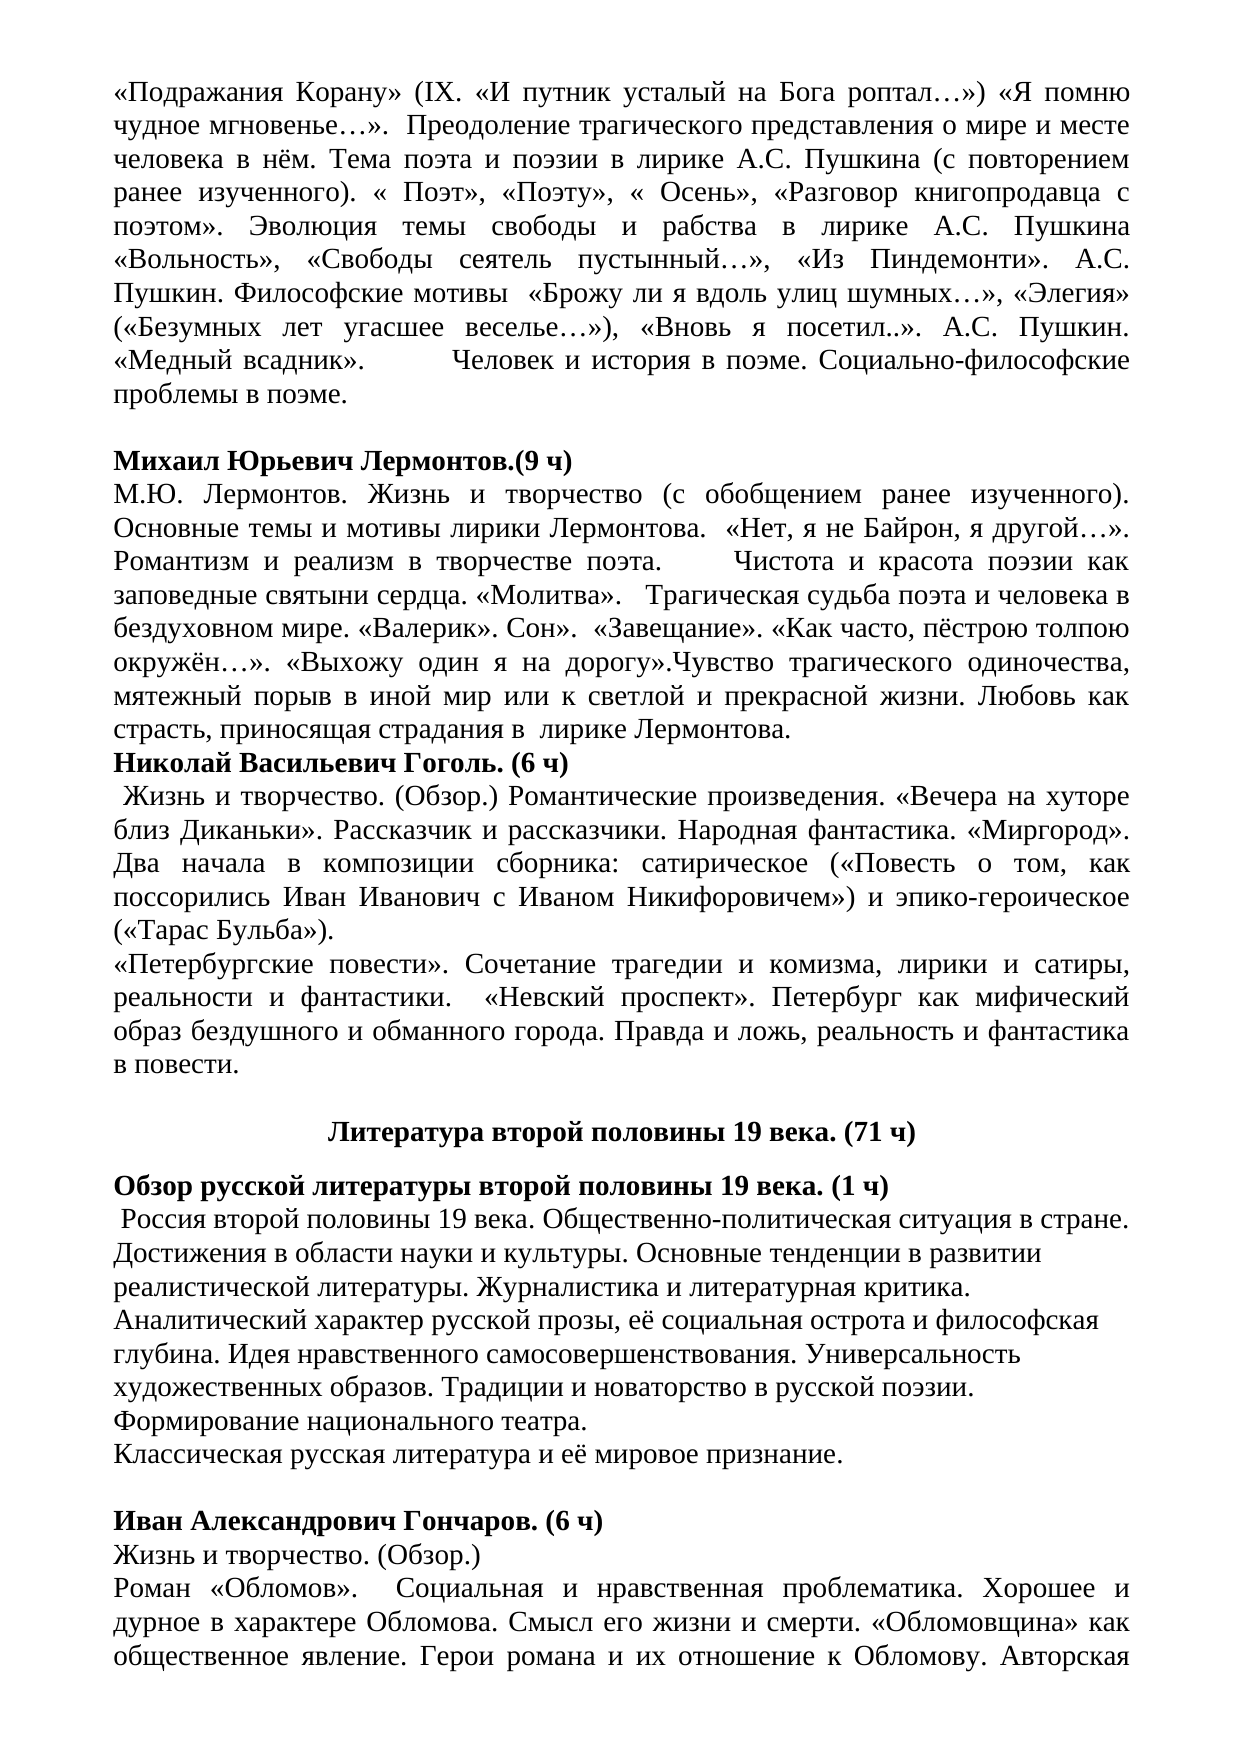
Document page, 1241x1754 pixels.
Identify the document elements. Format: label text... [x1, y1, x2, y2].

text М.Ю. Лермонтов. Жизнь и творчество (с обобщением ранее изученного). Основные темы и мотивы лирики Лермонтова. «Нет, я не Байрон, я другой…». Романтизм и реализм в творчестве поэта. Чистота и красота поэзии как заповедные святыни сердца. «Молитва». Трагическая судьба поэта и человека в бездуховном мире. «Валерик». Сон». «Завещание». «Как часто, пёстрою толпою окружён…». «Выхожу один я на дорогу».Чувство трагического одиночества, мятежный порыв в иной мир или к светлой и прекрасной жизни. Любовь как страсть, приносящая страдания в лирике Лермонтова. [113, 476, 1131, 745]
text Михаил Юрьевич Лермонтов.(9 ч) [113, 443, 1131, 476]
text Жизнь и творчество. (Обзор.) Романтические произведения. «Вечера на хуторе близ Диканьки». Рассказчик и рассказчики. Народная фантастика. «Миргород». Два начала в композиции сборника: сатирическое («Повесть о том, как поссорились Иван Иванович с Иваном Никифоровичем») и эпико-героическое («Тарас Бульба»). [113, 778, 1131, 946]
text Обзор русской литературы второй половины 19 века. (1 ч) [113, 1168, 1131, 1202]
text Россия второй половины 19 века. Общественно-политическая ситуация в стране. Достижения в области науки и культуры. Основные тенденции в развитии реалистической литературы. Журналистика и литературная критика. Аналитический характер русской прозы, её социальная острота и философская глубина. Идея нравственного самосовершенствования. Универсальность художественных образов. Традиции и новаторство в русской поэзии. Формирование национального театра. [113, 1202, 1131, 1436]
text «Петербургские повести». Сочетание трагедии и комизма, лирики и сатиры, реальности и фантастики. «Невский проспект». Петербург как мифический образ бездушного и обманного города. Правда и ложь, реальность и фантастика в повести. [113, 946, 1131, 1080]
text Литература второй половины 19 века. (71 ч) [113, 1114, 1131, 1147]
text Иван Александрович Гончаров. (6 ч) [113, 1503, 1131, 1537]
text Классическая русская литература и её мировое признание. [113, 1436, 1131, 1470]
text Николай Васильевич Гоголь. (6 ч) [113, 745, 1131, 778]
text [113, 1571, 1131, 1671]
text Жизнь и творчество. (Обзор.) [113, 1537, 1131, 1571]
text «Подражания Корану» (IX. «И путник усталый на Бога роптал…») «Я помню чудное мгновенье…». Преодоление трагического представления о мире и месте человека в нём. Тема поэта и поэзии в лирике А.С. Пушкина (с повторением ранее изученного). « Поэт», «Поэту», « Осень», «Разговор книгопродавца с поэтом». Эволюция темы свободы и рабства в лирике А.С. Пушкина «Вольность», «Свободы сеятель пустынный…», «Из Пиндемонти». А.С. Пушкин. Философские мотивы «Брожу ли я вдоль улиц шумных…», «Элегия» («безумных лет угасшее веселье…»), «Вновь я посетил..». А.С. Пушкин. «Медный всадник». Человек и история в поэме. Социально-философские проблемы в поэме. [113, 74, 1131, 409]
